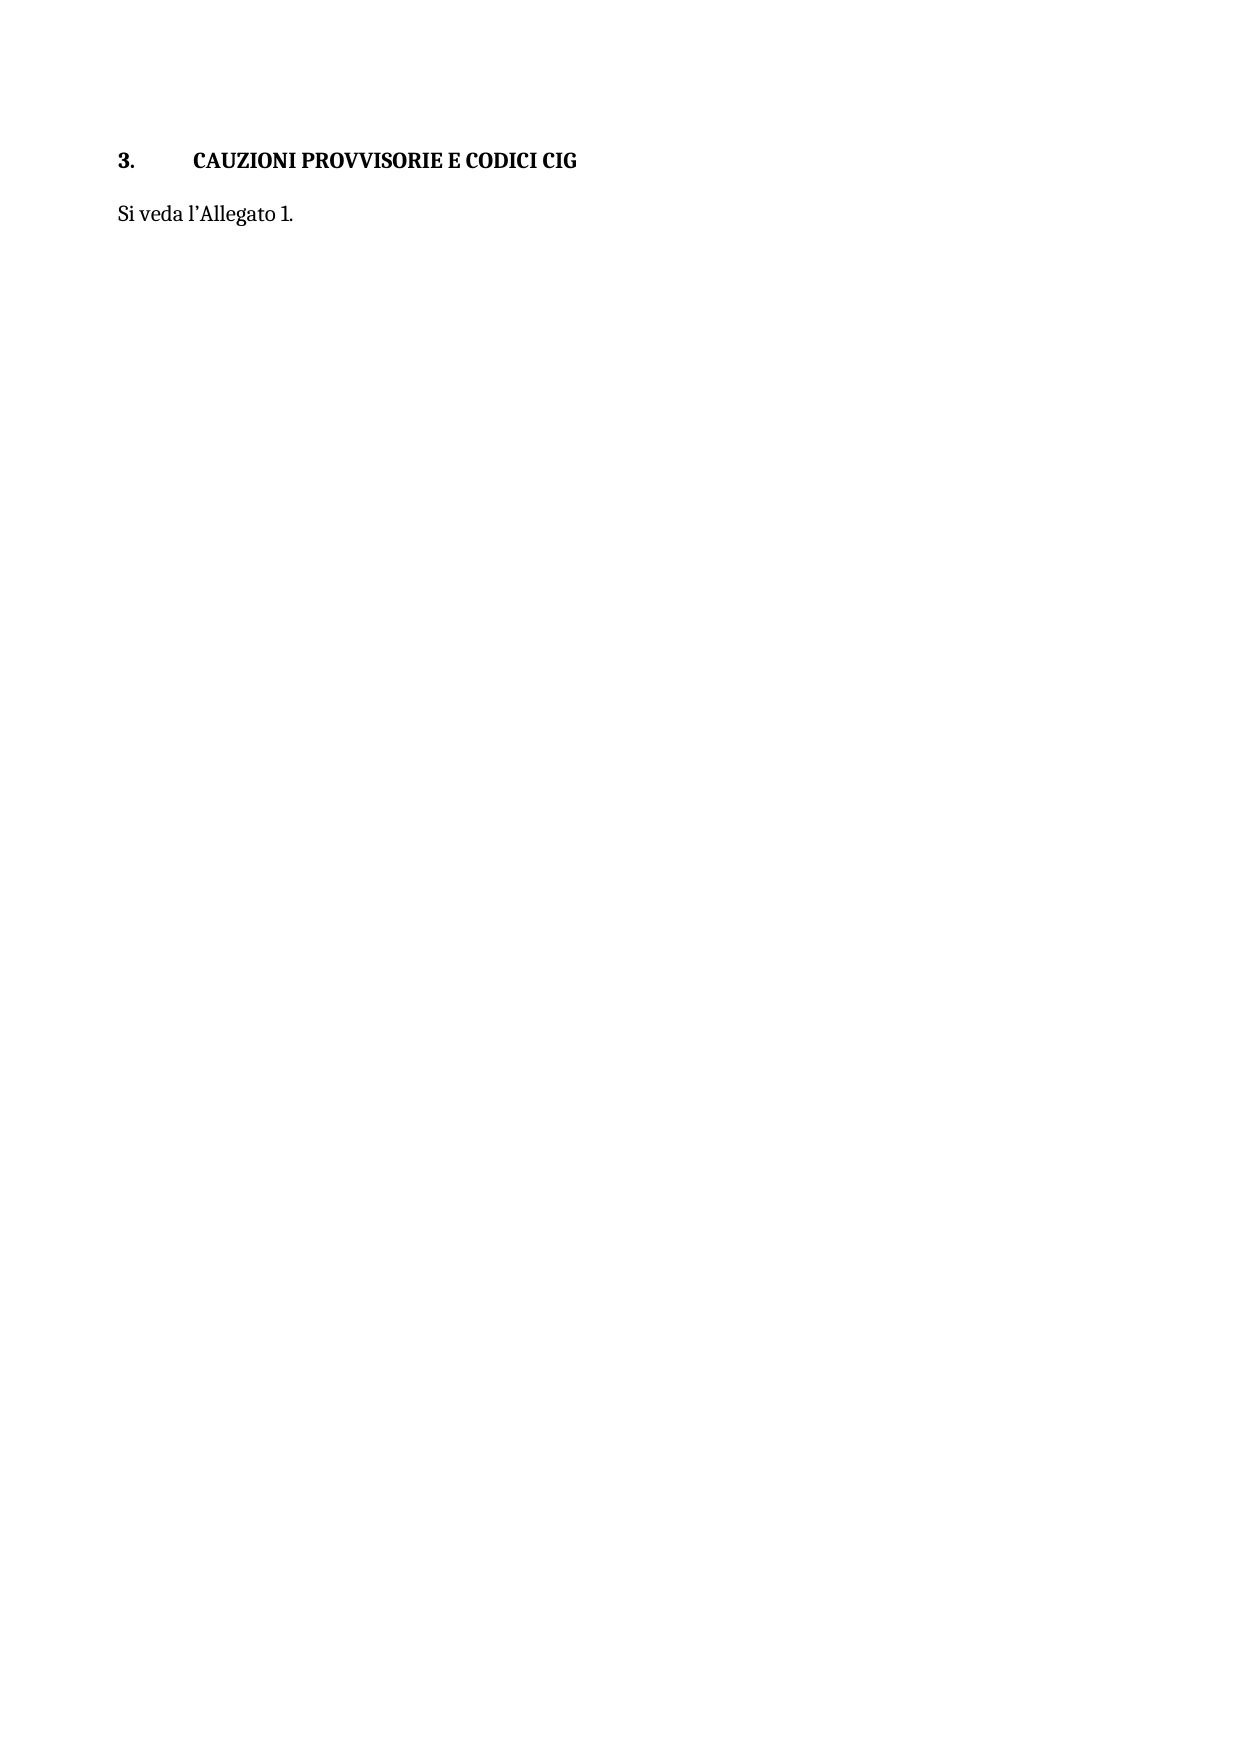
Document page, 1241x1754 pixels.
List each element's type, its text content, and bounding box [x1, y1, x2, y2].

text Si veda l’Allegato 1. [118, 200, 1122, 227]
list CAUZIONI PROVVISORIE E CODICI CIG [118, 148, 1122, 174]
